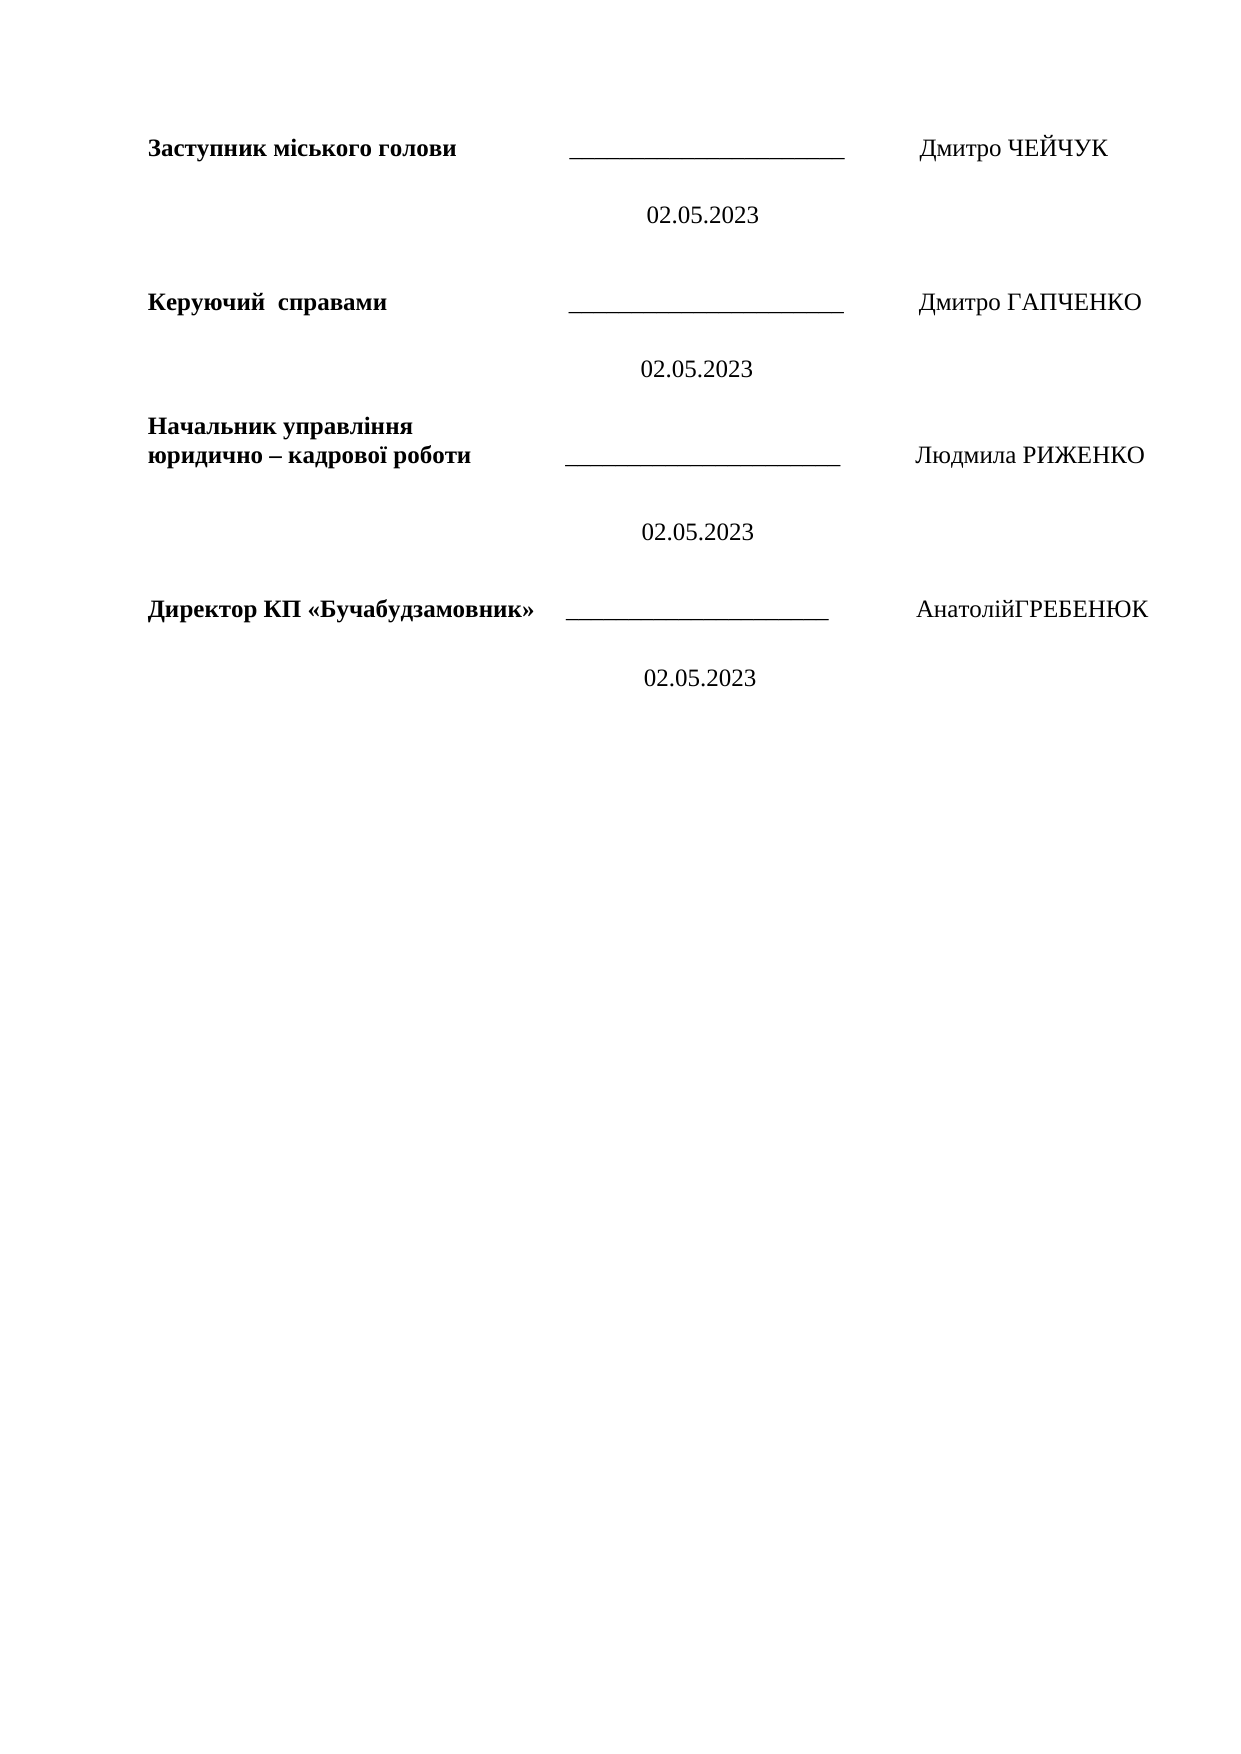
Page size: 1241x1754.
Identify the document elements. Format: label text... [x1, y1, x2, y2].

text 02.05.2023 [516, 354, 1152, 383]
text 02.05.2023 [148, 663, 1152, 692]
text Керуючий справами ______________________ Дмитро ГАПЧЕНКО [148, 287, 1152, 316]
text 02.05.2023 [148, 517, 1152, 546]
text Директор КП «Бучабудзамовник» _____________________ АнатолійГРЕБЕНЮК [148, 594, 1152, 622]
text Заступник міського голови ______________________ Дмитро ЧЕЙЧУК [148, 133, 1152, 162]
text юридично – кадрової роботи ______________________ Людмила РИЖЕНКО [148, 440, 1152, 469]
text 02.05.2023 [148, 201, 1152, 229]
text Начальник управління [148, 411, 1152, 440]
